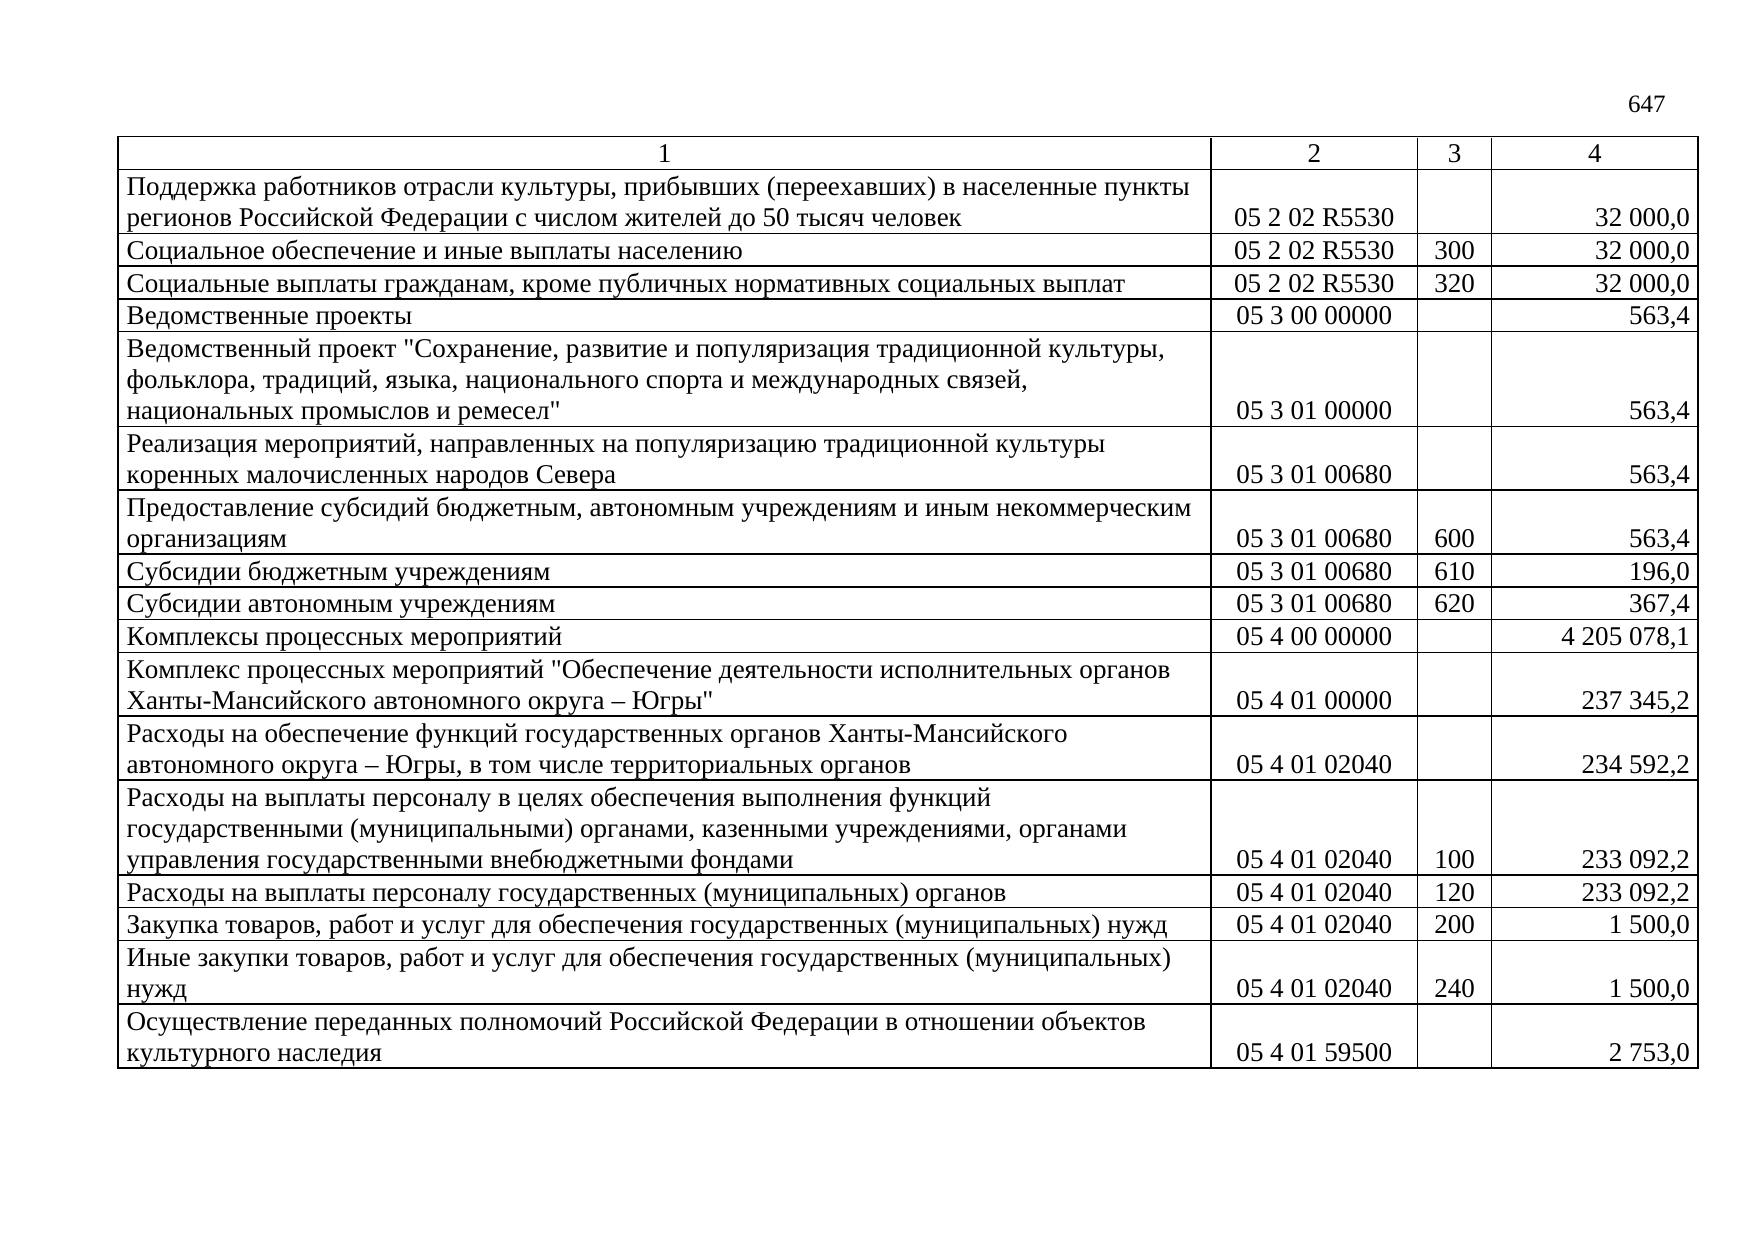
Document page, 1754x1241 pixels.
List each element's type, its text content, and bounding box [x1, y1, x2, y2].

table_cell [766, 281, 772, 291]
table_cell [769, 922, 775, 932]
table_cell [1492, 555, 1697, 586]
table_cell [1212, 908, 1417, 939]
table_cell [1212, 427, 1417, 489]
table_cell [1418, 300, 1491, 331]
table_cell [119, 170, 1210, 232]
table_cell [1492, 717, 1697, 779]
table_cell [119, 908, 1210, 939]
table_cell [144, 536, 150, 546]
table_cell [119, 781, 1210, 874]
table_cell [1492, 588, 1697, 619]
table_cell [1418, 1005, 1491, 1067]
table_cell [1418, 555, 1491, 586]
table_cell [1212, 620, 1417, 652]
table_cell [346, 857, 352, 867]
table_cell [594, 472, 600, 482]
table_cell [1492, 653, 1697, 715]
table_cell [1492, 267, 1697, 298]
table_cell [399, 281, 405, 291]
table_header 4 [1492, 137, 1697, 168]
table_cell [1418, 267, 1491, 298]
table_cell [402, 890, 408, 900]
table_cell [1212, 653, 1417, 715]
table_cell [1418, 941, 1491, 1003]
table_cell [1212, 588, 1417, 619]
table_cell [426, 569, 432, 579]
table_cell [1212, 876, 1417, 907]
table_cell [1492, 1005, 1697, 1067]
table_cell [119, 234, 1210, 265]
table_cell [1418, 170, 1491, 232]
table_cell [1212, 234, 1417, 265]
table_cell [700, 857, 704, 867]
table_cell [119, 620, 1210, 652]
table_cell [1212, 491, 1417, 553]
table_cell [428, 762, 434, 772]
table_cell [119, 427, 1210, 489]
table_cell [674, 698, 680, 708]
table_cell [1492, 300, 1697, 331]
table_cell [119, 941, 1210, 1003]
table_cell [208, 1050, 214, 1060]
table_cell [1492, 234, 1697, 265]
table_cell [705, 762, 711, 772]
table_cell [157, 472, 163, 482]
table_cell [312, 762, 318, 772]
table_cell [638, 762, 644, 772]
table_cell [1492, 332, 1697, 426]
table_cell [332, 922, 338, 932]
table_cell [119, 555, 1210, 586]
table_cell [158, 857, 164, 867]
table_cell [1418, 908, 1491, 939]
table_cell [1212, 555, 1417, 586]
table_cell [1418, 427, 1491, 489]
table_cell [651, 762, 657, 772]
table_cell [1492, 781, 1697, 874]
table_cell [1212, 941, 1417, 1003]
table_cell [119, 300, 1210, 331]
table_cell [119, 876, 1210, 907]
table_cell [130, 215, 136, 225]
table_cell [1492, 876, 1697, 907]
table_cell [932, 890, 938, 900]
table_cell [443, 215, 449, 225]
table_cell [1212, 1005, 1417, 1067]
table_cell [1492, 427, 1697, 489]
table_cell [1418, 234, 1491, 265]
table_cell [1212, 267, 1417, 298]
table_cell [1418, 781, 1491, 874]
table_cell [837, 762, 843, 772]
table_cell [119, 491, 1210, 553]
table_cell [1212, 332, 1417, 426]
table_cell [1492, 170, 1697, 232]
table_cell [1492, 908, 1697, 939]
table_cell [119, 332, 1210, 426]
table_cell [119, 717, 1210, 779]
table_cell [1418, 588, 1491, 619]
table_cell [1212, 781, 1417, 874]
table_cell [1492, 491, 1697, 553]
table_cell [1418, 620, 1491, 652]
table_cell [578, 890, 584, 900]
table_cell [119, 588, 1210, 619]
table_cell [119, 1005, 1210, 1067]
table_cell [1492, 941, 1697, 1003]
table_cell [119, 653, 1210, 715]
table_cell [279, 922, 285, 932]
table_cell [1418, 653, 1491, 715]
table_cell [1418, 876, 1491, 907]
table_header 3 [1418, 137, 1491, 168]
table_header 1 [119, 137, 1211, 168]
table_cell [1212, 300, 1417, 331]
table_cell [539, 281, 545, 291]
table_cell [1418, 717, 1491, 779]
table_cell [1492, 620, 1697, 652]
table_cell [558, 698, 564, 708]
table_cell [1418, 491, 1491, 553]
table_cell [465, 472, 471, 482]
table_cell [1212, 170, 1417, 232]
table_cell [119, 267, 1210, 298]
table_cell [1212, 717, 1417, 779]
table_header 2 [1212, 137, 1417, 168]
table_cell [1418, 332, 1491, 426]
